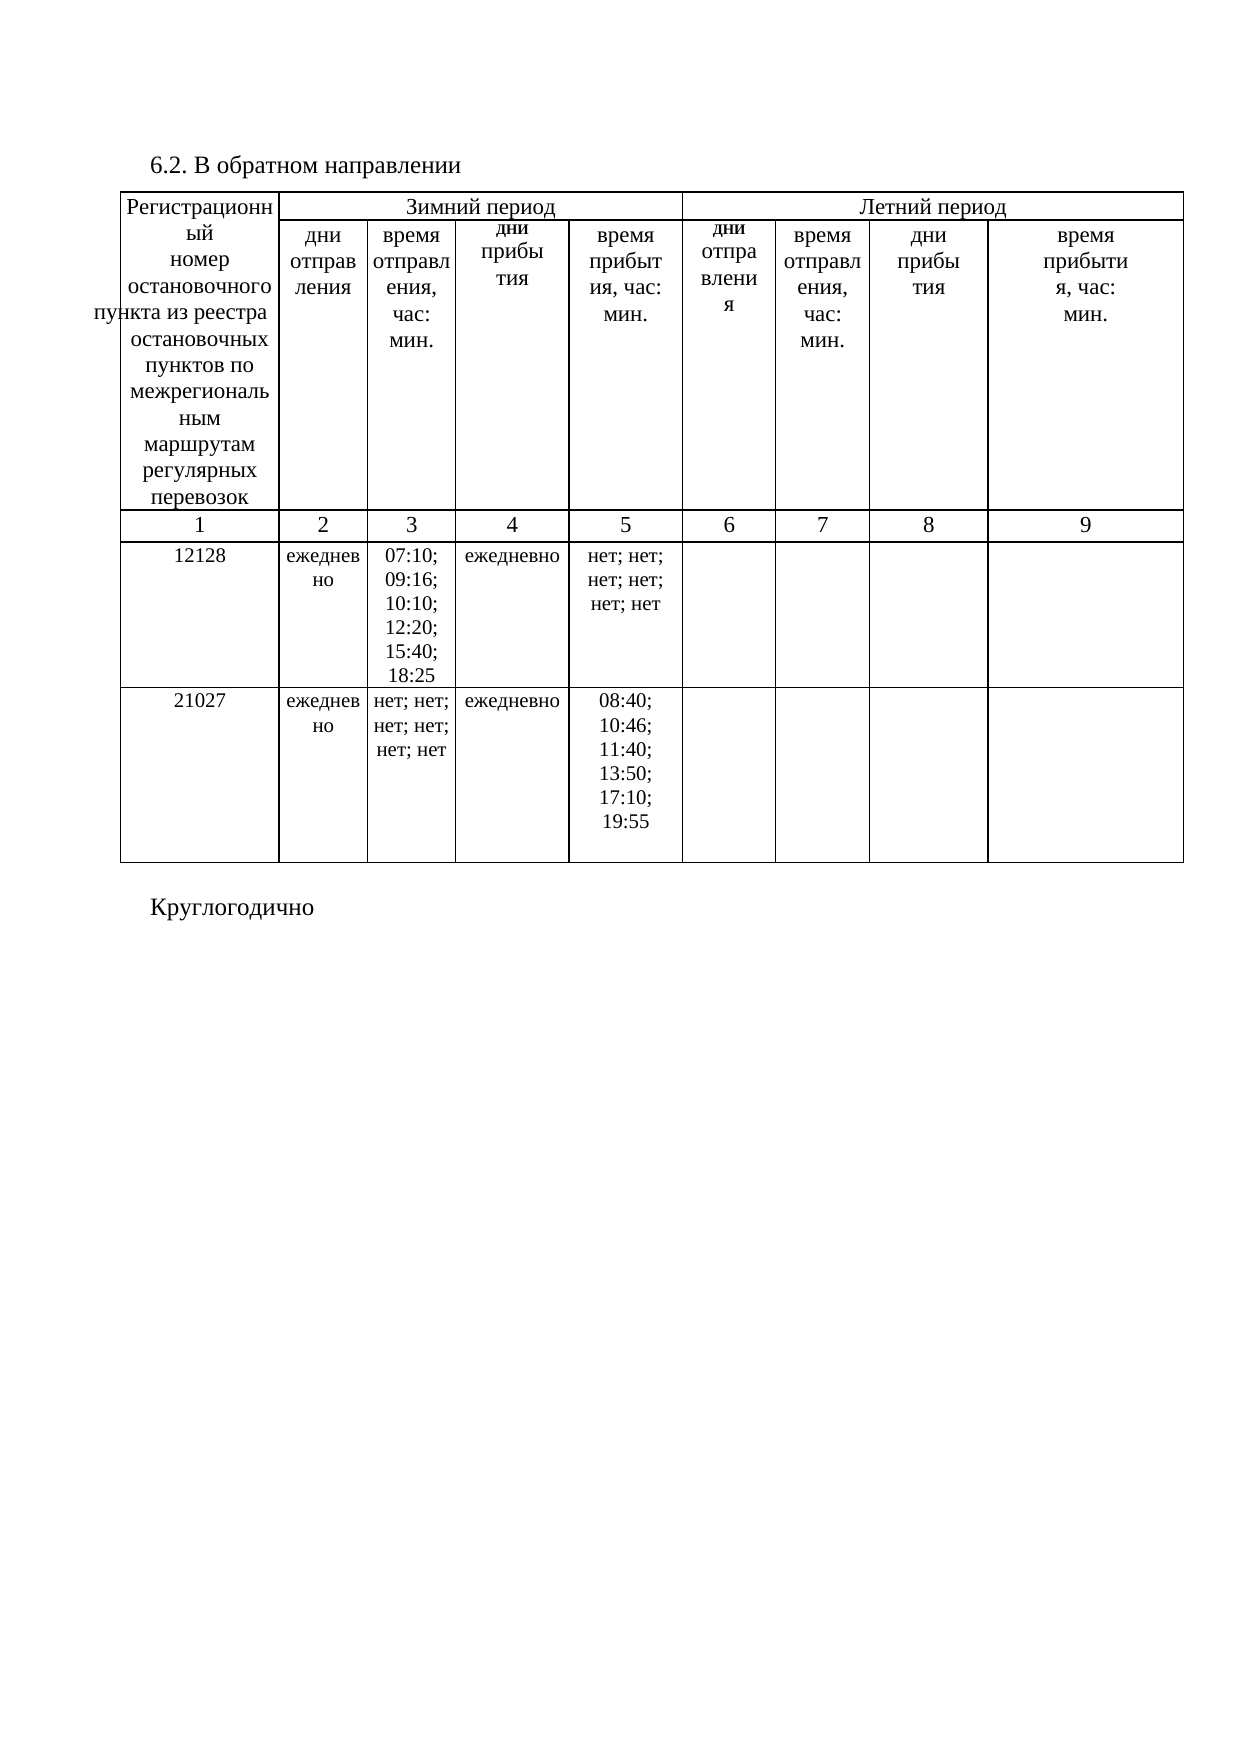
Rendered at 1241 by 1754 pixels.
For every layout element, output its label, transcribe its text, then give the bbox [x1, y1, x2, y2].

table_cell время прибыти я, час: мин. [989, 221, 1183, 509]
table_cell [870, 543, 987, 687]
table_cell 08:40; 10:46; 11:40; 13:50; 17:10; 19:55 [570, 688, 682, 862]
table_cell [776, 688, 869, 862]
table_cell ежедневно [280, 543, 367, 687]
table_cell 9 [989, 511, 1183, 541]
table_cell [683, 543, 775, 687]
table_cell ежедневно [280, 688, 367, 862]
table_header Зимний период [280, 193, 682, 219]
table_header Регистрационный номер остановочного пункта из реестра остановочных пунктов по межрегиональным маршрутам регулярных перевозок [121, 193, 278, 509]
table_cell 6 [683, 511, 775, 541]
table_cell 1 [121, 511, 278, 541]
table_cell 3 [368, 511, 455, 541]
table_cell ежедневно [456, 688, 568, 862]
table_cell 07:10; 09:16; 10:10; 12:20; 15:40; 18:25 [368, 543, 455, 687]
table_cell 8 [870, 511, 987, 541]
table_cell нет; нет; нет; нет; нет; нет [368, 688, 455, 862]
table_cell дни отправ ления [280, 221, 367, 509]
table_header Летний период [683, 193, 1183, 219]
table_cell дни прибы тия [870, 221, 987, 509]
table_cell 7 [776, 511, 869, 541]
table_cell ДНИ прибы тия [456, 221, 568, 509]
table_cell 5 [570, 511, 682, 541]
table_cell ежедневно [456, 543, 568, 687]
table_cell [989, 543, 1183, 687]
table_cell 2 [280, 511, 367, 541]
table_cell [683, 688, 775, 862]
table_cell ДНИ отпра влени я [683, 221, 775, 509]
table_cell время прибыт ия, час: мин. [570, 221, 682, 509]
table_cell [989, 688, 1183, 862]
table_cell [870, 688, 987, 862]
table_cell 12128 [121, 543, 278, 687]
text 6.2. В обратном направлении [150, 150, 1090, 179]
table_cell 21027 [121, 688, 278, 862]
table_cell [776, 543, 869, 687]
table_cell нет; нет; нет; нет; нет; нет [570, 543, 682, 687]
table_cell 4 [456, 511, 568, 541]
text Круглогодично [150, 892, 1090, 921]
table_cell время отправл ения, час: мин. [776, 221, 869, 509]
table_cell время отправл ения, час: мин. [368, 221, 455, 509]
